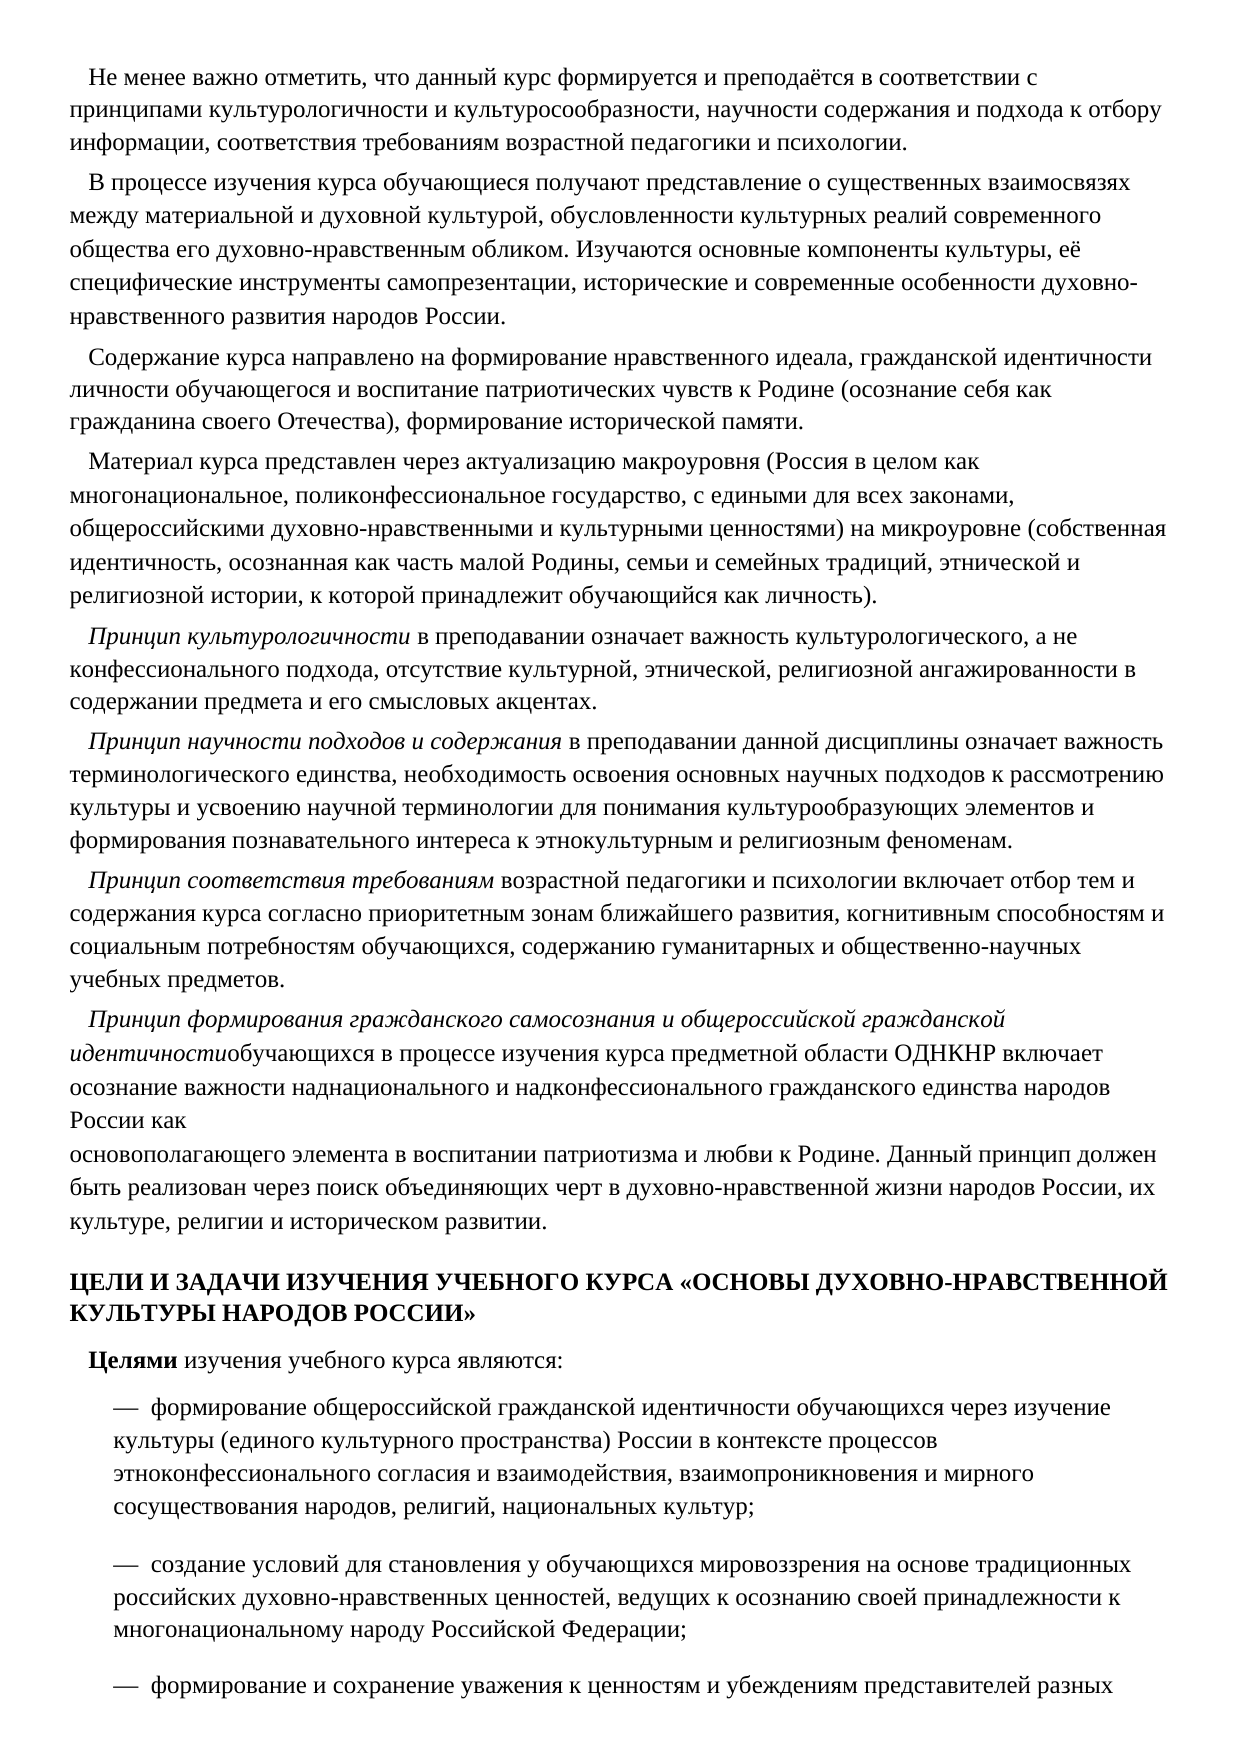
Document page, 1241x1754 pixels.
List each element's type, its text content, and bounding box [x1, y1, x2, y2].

text Принцип формирования гражданского самосознания и общероссийской гражданской идентичностиобучающихся в процессе изучения курса предметной области ОДНКНР включает осознание важности наднационального и надконфессионального гражданского единства народов России как основополагающего элемента в воспитании патриотизма и любви к Родине. Данный принцип должен быть реализован через поиск объединяющих черт в духовно-нравственной жизни народов России, их культуре, религии и историческом развитии. [69, 1004, 1172, 1234]
text Не менее важно отметить, что данный курс формируется и преподаётся в соответствии с принципами культурологичности и культуросообразности, научности содержания и подхода к отбору информации, соответствия требованиям возрастной педагогики и психологии. [69, 62, 1172, 156]
text — создание условий для становления у обучающихся мировоззрения на основе традиционных российских духовно-нравственных ценностей, ведущих к осознанию своей принадлежности к многонациональному народу Российской Федерации; [113, 1549, 1142, 1643]
text В процессе изучения курса обучающиеся получают представление о существенных взаимосвязях между материальной и духовной культурой, обусловленности культурных реалий современного общества его духовно-нравственным обликом. Изучаются основные компоненты культуры, её специфические инструменты самопрезентации, исторические и современные особенности духовно-нравственного развития народов России. [69, 167, 1142, 329]
text Принцип научности подходов и содержания в преподавании данной дисциплины означает важность терминологического единства, необходимость освоения основных научных подходов к рассмотрению культуры и усвоению научной терминологии для понимания культурообразующих элементов и формирования познавательного интереса к этнокультурным и религиозным феноменам. [69, 726, 1172, 853]
text Материал курса представлен через актуализацию макроуровня (Россия в целом как многонациональное, поликонфессиональное государство, с едиными для всех законами, общероссийскими духовно-нравственными и культурными ценностями) на микроуровне (собственная идентичность, осознанная как часть малой Родины, семьи и семейных традиций, этнической и религиозной истории, к которой принадлежит обучающийся как личность). [69, 446, 1172, 609]
text Целями изучения учебного курса являются: [88, 1347, 1172, 1374]
text Принцип соответствия требованиям возрастной педагогики и психологии включает отбор тем и содержания курса согласно приоритетным зонам ближайшего развития, когнитивным способностям и социальным потребностям обучающихся, содержанию гуманитарных и общественно-научных учебных предметов. [69, 865, 1172, 993]
text ЦЕЛИ И ЗАДАЧИ ИЗУЧЕНИЯ УЧЕБНОГО КУРСА «ОСНОВЫ ДУХОВНО-НРАВСТВЕННОЙ КУЛЬТУРЫ НАРОДОВ РОССИИ» [69, 1267, 1172, 1327]
text Принцип культурологичности в преподавании означает важность культурологического, а не конфессионального подхода, отсутствие культурной, этнической, религиозной ангажированности в содержании предмета и его смысловых акцентах. [69, 621, 1142, 715]
text — формирование и сохранение уважения к ценностям и убеждениям представителей разных [113, 1671, 1172, 1698]
text — формирование общероссийской гражданской идентичности обучающихся через изучение культуры (единого культурного пространства) России в контексте процессов этноконфессионального согласия и взаимодействия, взаимопроникновения и мирного сосуществования народов, религий, национальных культур; [113, 1392, 1112, 1520]
text Содержание курса направлено на формирование нравственного идеала, гражданской идентичности личности обучающегося и воспитание патриотических чувств к Родине (осознание себя как гражданина своего Отечества), формирование исторической памяти. [69, 342, 1157, 435]
